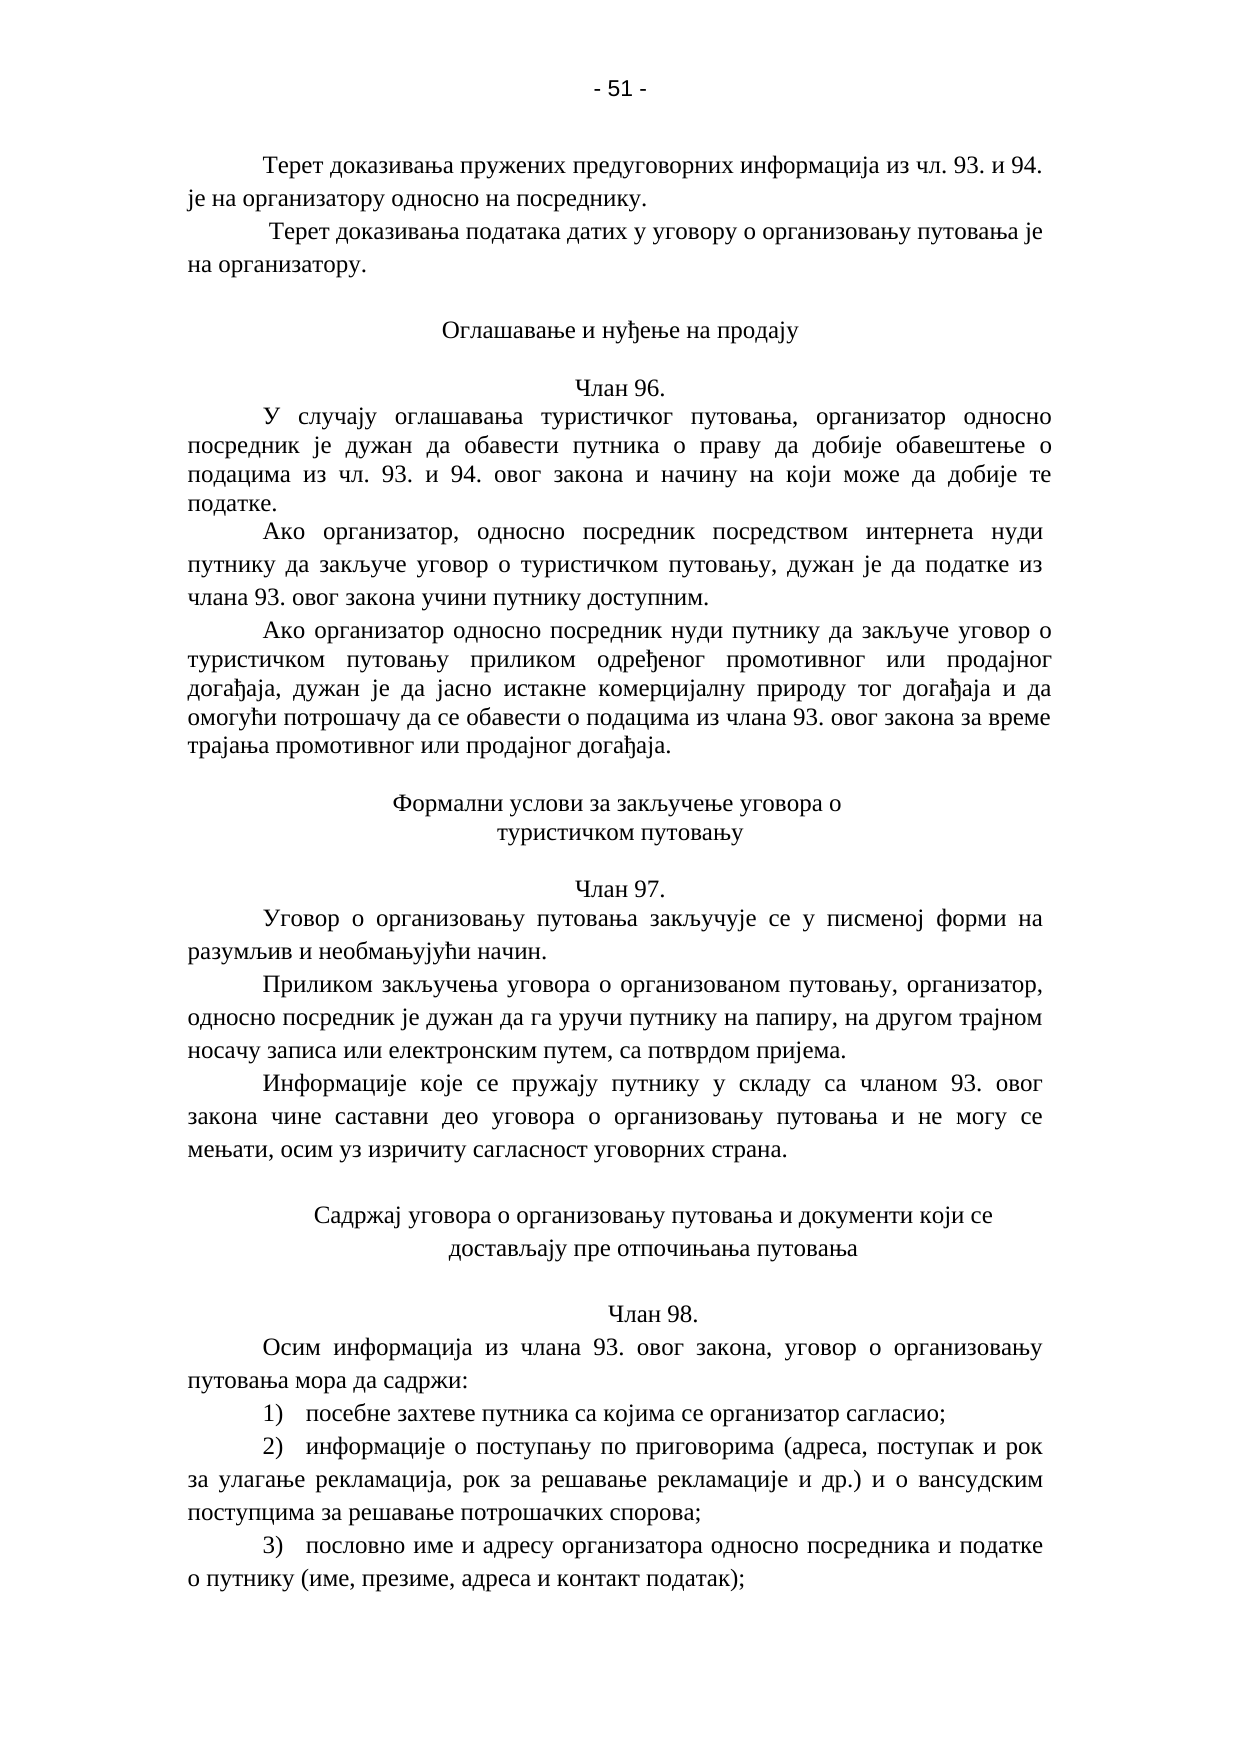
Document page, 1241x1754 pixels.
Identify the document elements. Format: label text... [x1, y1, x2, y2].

list пословно име и адресу организатора односно посредника и податке о путнику (име, презиме, адреса и контакт податак); [187, 1530, 1044, 1592]
text Информације које се пружају путнику у складу са чланом 93. овог закона чине саставни део уговора о организовању путовања и не могу се мењати, осим уз изричиту сагласност уговорних страна. [187, 1068, 1044, 1163]
text Ако организатор, односно посредник посредством интернета нуди путнику да закључе уговор о туристичком путовању, дужан је да податке из члана 93. овог закона учини путнику доступним. [187, 516, 1044, 611]
text Осим информација из члана 93. овог закона, уговор о организовању путовања мора да садржи: [187, 1332, 1044, 1394]
text Члан 98. [262, 1299, 1044, 1328]
text Члан 96. [262, 373, 978, 401]
text Члан 97. [262, 874, 978, 903]
list посебне захтеве путника са којима се организатор сагласио; [187, 1398, 1044, 1427]
text Формални услови за закључење уговора о туристичком путовању [262, 788, 978, 845]
text Терет доказивања података датих у уговору о организовању путовања је на организатору. [187, 216, 1044, 278]
text Уговор о организовању путовања закључује се у писменој форми на разумљив и необмањујући начин. [187, 903, 1044, 965]
text Терет доказивања пружених предуговорних информација из чл. 93. и 94. је на организатору односно на посреднику. [187, 150, 1044, 212]
text Оглашавање и нуђење на продају [262, 315, 978, 344]
text Ако организатор односно посредник нуди путнику да закључе уговор о туристичком путовању приликом одређеног промотивног или продајног догађаја, дужан је да јасно истакне комерцијалну природу тог догађаја и да омогући потрошачу да се обавести о подацима из члана 93. овог закона за време трајања промотивног или продајног догађаја. [187, 615, 1053, 759]
text Садржај уговора о организовању путовања и документи који се достављају пре отпочињања путовања [262, 1200, 1044, 1262]
text У случају оглашавања туристичког путовања, организатор односно посредник је дужан да обавести путника о праву да добије обавештење о подацима из чл. 93. и 94. овог закона и начину на који може да добије те податке. [187, 401, 1053, 516]
list информације о поступању по приговорима (адреса, поступак и рок за улагање рекламација, рок за решавање рекламације и др.) и о вансудским поступцима за решавање потрошачких спорова; [187, 1431, 1044, 1526]
text Приликом закључења уговора о организованом путовању, организатор, односно посредник је дужан да га уручи путнику на папиру, на другом трајном носачу записа или електронским путем, са потврдом пријема. [187, 969, 1044, 1064]
